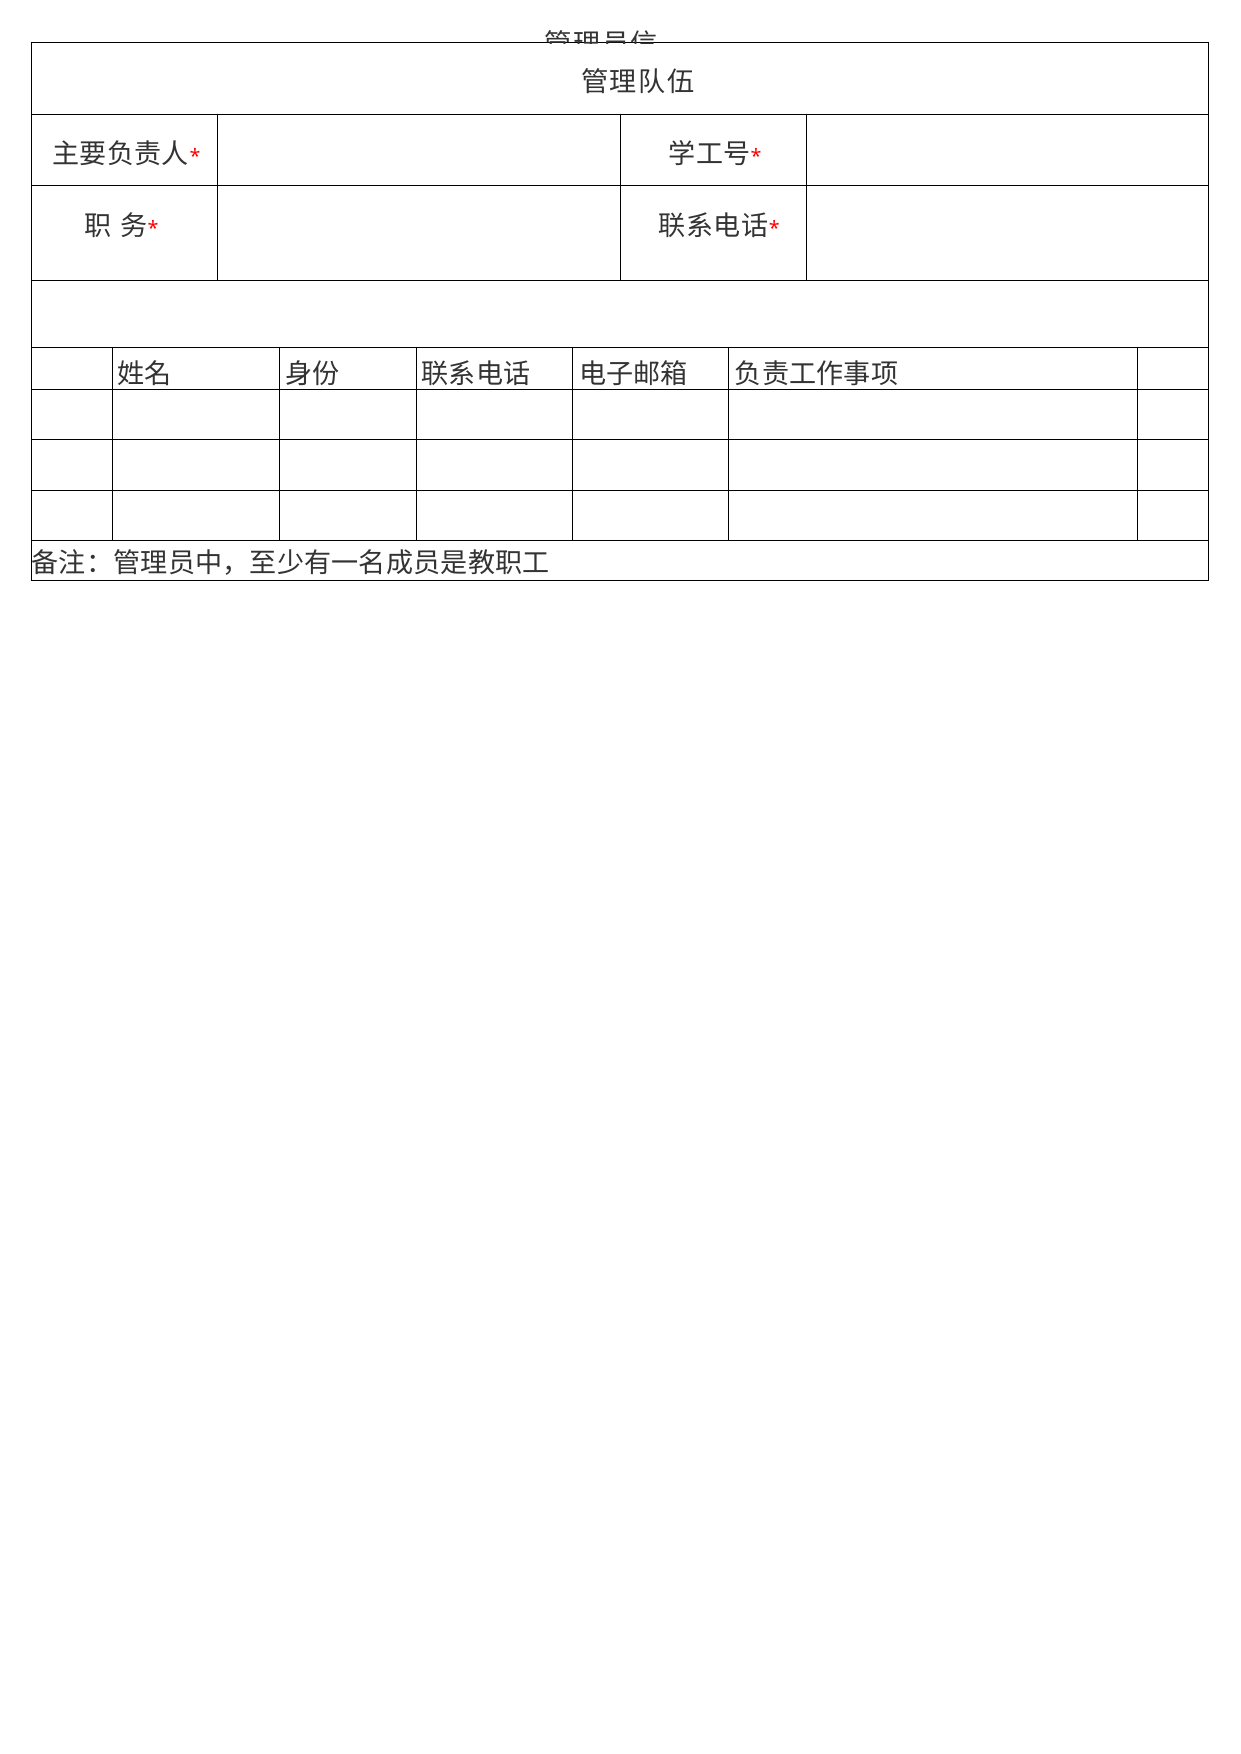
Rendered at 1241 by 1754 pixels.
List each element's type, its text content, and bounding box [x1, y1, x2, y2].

table_cell 身份 [280, 348, 416, 389]
table_cell [218, 186, 620, 280]
table_cell [32, 281, 1208, 347]
table_cell [573, 440, 728, 489]
table_cell 负责工作事项 [729, 348, 1137, 389]
table_cell 联系电话 [417, 348, 572, 389]
table_cell [729, 440, 1137, 489]
table_cell [573, 491, 728, 540]
table_cell 电子邮箱 [573, 348, 728, 389]
table_cell [417, 390, 572, 439]
table_cell [113, 390, 279, 439]
table_cell 学工号* [621, 115, 806, 185]
table_cell [218, 115, 620, 185]
table_cell [113, 440, 279, 489]
table_cell [807, 186, 1208, 280]
table_cell [280, 390, 416, 439]
table_cell [1138, 390, 1208, 439]
table_cell [729, 491, 1137, 540]
table_cell 备注：管理员中，至少有一名成员是教职工 [32, 541, 1208, 580]
table_cell [32, 491, 112, 540]
table_cell [113, 491, 279, 540]
table_cell [280, 440, 416, 489]
table_cell 职 务* [32, 186, 217, 280]
table_cell [417, 440, 572, 489]
table_cell [32, 390, 112, 439]
table_cell [417, 491, 572, 540]
table_cell 主要负责人* [32, 115, 217, 185]
table_cell [573, 390, 728, 439]
table_cell [32, 440, 112, 489]
table_cell 管理队伍 [32, 43, 1208, 113]
table_cell [807, 115, 1208, 185]
table_cell [32, 348, 112, 389]
table_cell [280, 491, 416, 540]
table_cell [1138, 440, 1208, 489]
table_cell [1138, 348, 1208, 389]
table_cell [729, 390, 1137, 439]
table_cell [1138, 491, 1208, 540]
table_cell 联系电话* [621, 186, 806, 280]
table_cell 姓名 [113, 348, 279, 389]
